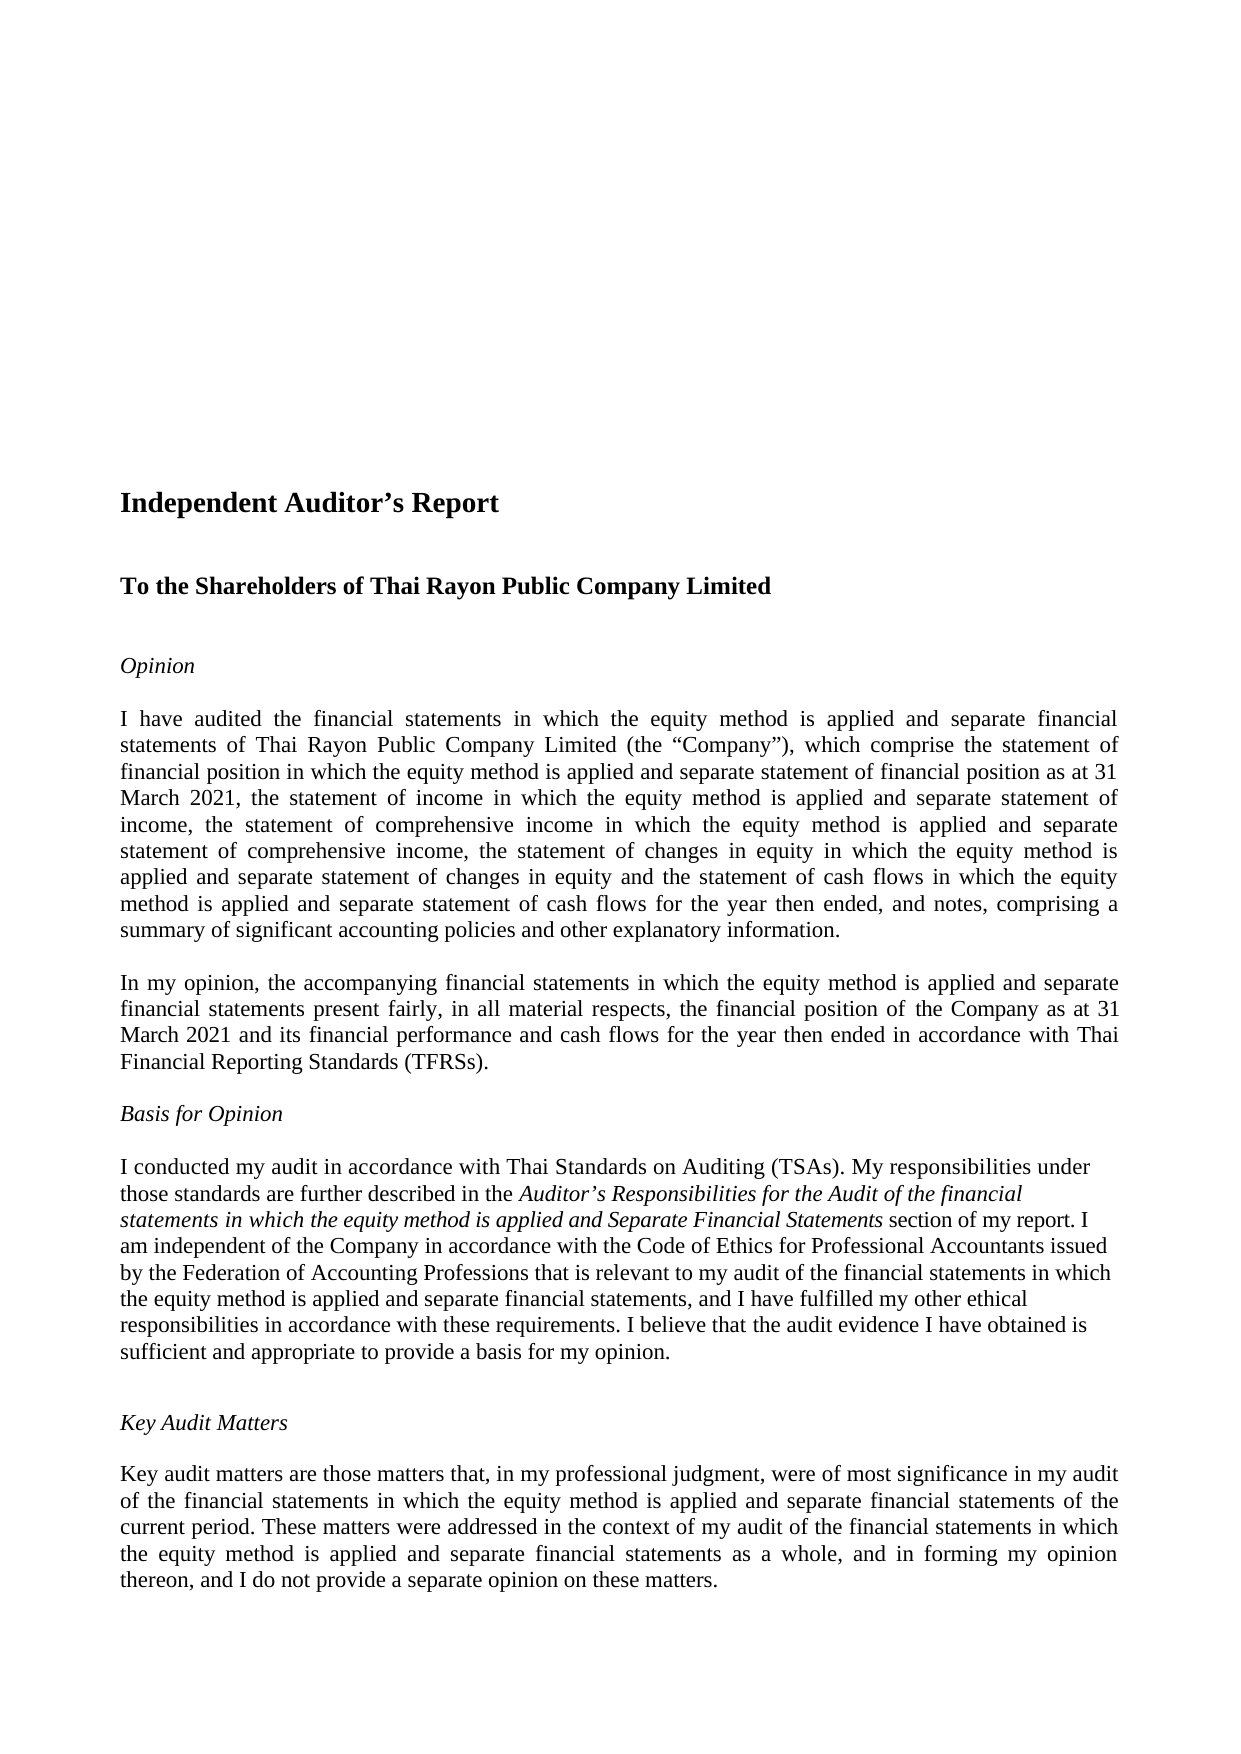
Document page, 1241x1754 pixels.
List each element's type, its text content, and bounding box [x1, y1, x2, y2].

text Key audit matters are those matters that, in my professional judgment, were of most significance in my audit of the financial statements in which the equity method is applied and separate financial statements of the current period. These matters were addressed in the context of my audit of the financial statements in which the equity method is applied and separate financial statements as a whole, and in forming my opinion thereon, and I do not provide a separate opinion on these matters. [120, 1461, 1120, 1592]
text I conducted my audit in accordance with Thai Standards on Auditing (TSAs). My responsibilities under those standards are further described in the Auditor’s Responsibilities for the Audit of the financial statements in which the equity method is applied and Separate Financial Statements section of my report. I am independent of the Company in accordance with the Code of Ethics for Professional Accountants issued by the Federation of Accounting Professions that is relevant to my audit of the financial statements in which the equity method is applied and separate financial statements, and I have fulfilled my other ethical responsibilities in accordance with these requirements. I believe that the audit evidence I have obtained is sufficient and appropriate to provide a basis for my opinion. [120, 1153, 1120, 1364]
text I have audited the financial statements in which the equity method is applied and separate financial statements of Thai Rayon Public Company Limited (the “Company”), which comprise the statement of financial position in which the equity method is applied and separate statement of financial position as at 31 March 2021, the statement of income in which the equity method is applied and separate statement of income, the statement of comprehensive income in which the equity method is applied and separate statement of comprehensive income, the statement of changes in equity in which the equity method is applied and separate statement of changes in equity and the statement of cash flows in which the equity method is applied and separate statement of cash flows for the year then ended, and notes, comprising a summary of significant accounting policies and other explanatory information. [120, 705, 1120, 942]
text Key Audit Matters [120, 1409, 1120, 1436]
text To the Shareholders of Thai Rayon Public Company Limited [120, 571, 1120, 600]
text Independent Auditor’s Report [120, 485, 1120, 518]
text Basis for Opinion [120, 1101, 1120, 1127]
text In my opinion, the accompanying financial statements in which the equity method is applied and separate financial statements present fairly, in all material respects, the financial position of the Company as at 31 March 2021 and its financial performance and cash flows for the year then ended in accordance with Thai Financial Reporting Standards (TFRSs). [120, 969, 1120, 1074]
text Opinion [120, 652, 1120, 679]
